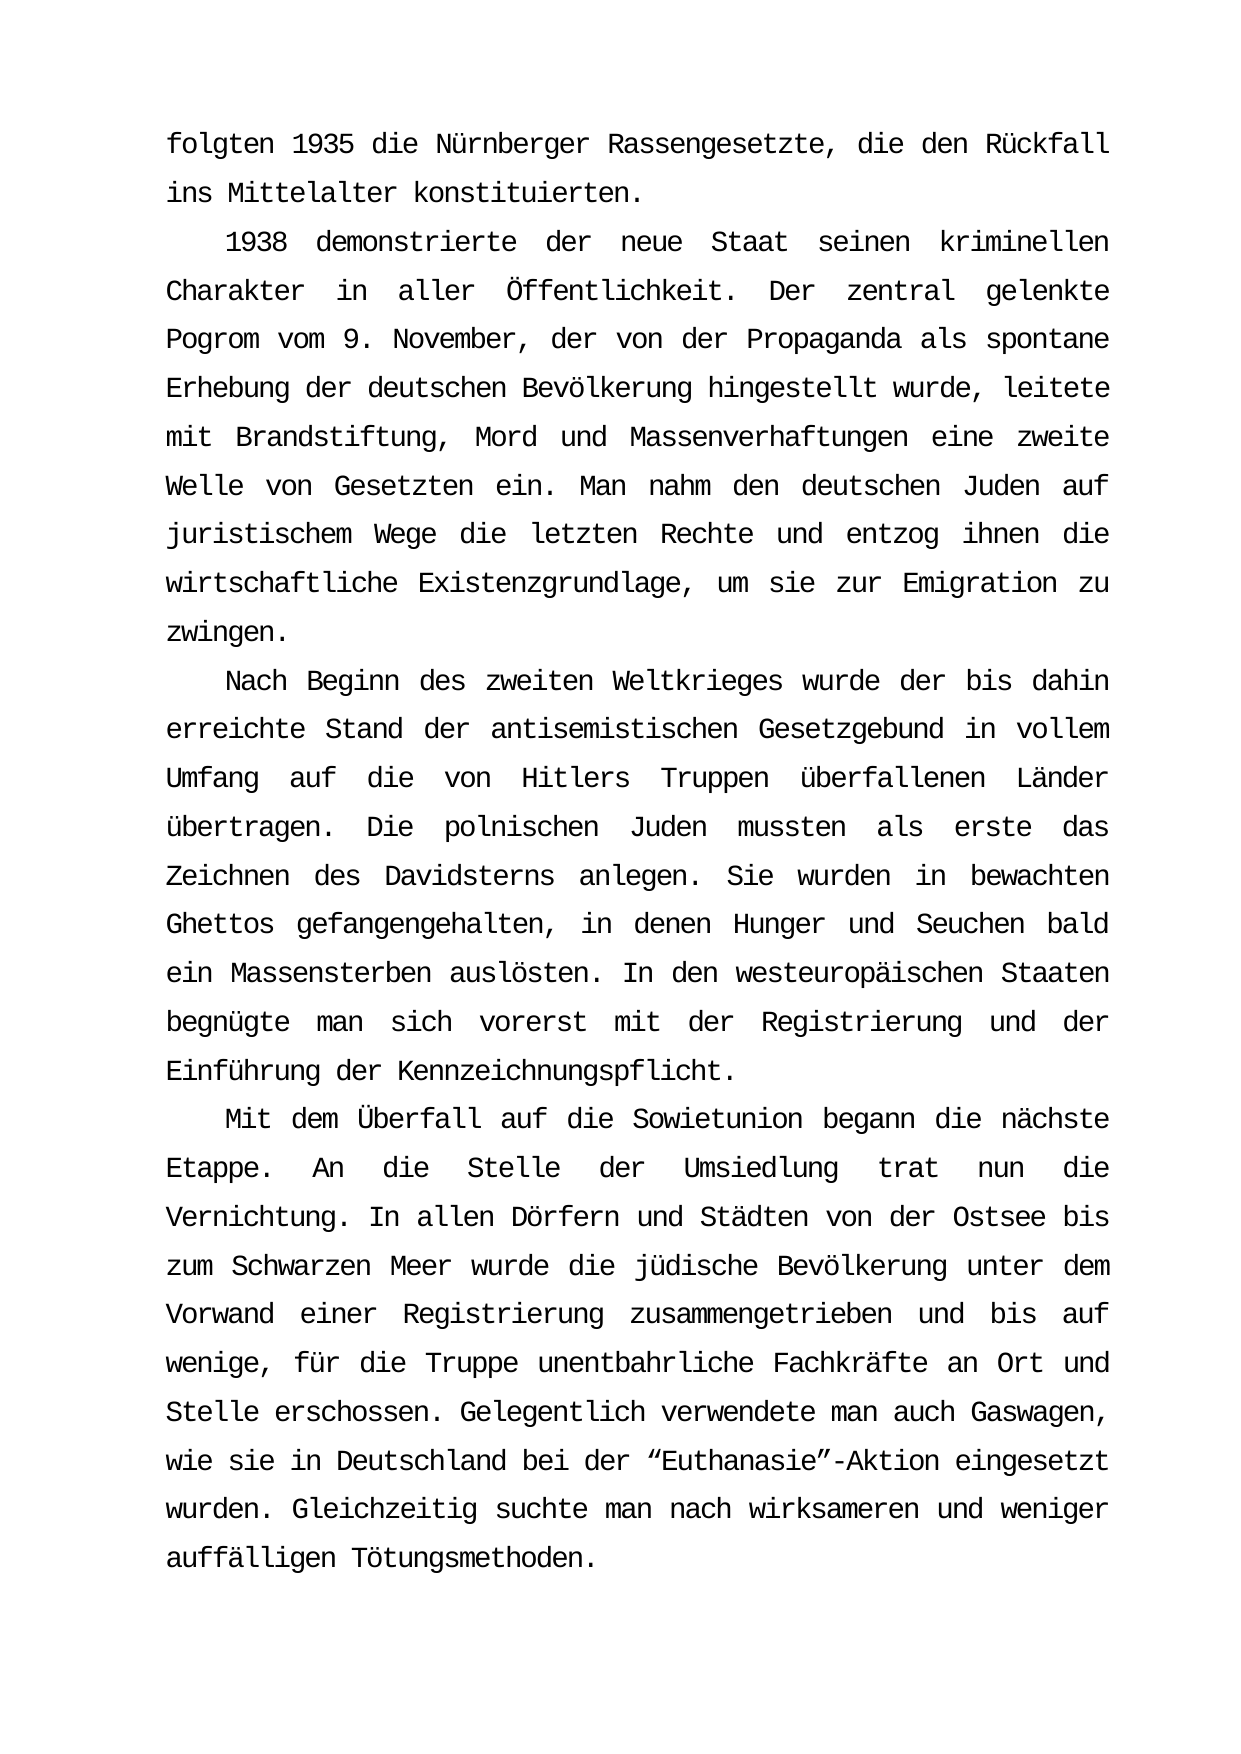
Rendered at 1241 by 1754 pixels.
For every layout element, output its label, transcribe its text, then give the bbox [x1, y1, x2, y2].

text Mit dem Überfall auf die Sowietunion begann die nächste Etappe. An die Stelle der Umsiedlung trat nun die Vernichtung. In allen Dörfern und Städten von der Ostsee bis zum Schwarzen Meer wurde die jüdische Bevölkerung unter dem Vorwand einer Registrierung zusammengetrieben und bis auf wenige, für die Truppe unentbahrliche Fachkräfte an Ort und Stelle erschossen. Gelegentlich verwendete man auch Gaswagen, wie sie in Deutschland bei der “Euthanasie”-Aktion eingesetzt wurden. Gleichzeitig suchte man nach wirksameren und weniger auffälligen Tötungsmethoden. [165, 1105, 1110, 1576]
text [165, 130, 1110, 211]
text 1938 demonstrierte der neue Staat seinen kriminellen Charakter in aller Öffentlichkeit. Der zentral gelenkte Pogrom vom 9. November, der von der Propaganda als spontane Erhebung der deutschen Bevölkerung hingestellt wurde, leitete mit Brandstiftung, Mord und Massenverhaftungen eine zweite Welle von Gesetzten ein. Man nahm den deutschen Juden auf juristischem Wege die letzten Rechte und entzog ihnen die wirtschaftliche Existenzgrundlage, um sie zur Emigration zu zwingen. [165, 227, 1110, 650]
text Nach Beginn des zweiten Weltkrieges wurde der bis dahin erreichte Stand der antisemistischen Gesetzgebund in vollem Umfang auf die von Hitlers Truppen überfallenen Länder übertragen. Die polnischen Juden mussten als erste das Zeichnen des Davidsterns anlegen. Sie wurden in bewachten Ghettos gefangengehalten, in denen Hunger und Seuchen bald ein Massensterben auslösten. In den westeuropäischen Staaten begnügte man sich vorerst mit der Registrierung und der Einführung der Kennzeichnungspflicht. [165, 666, 1110, 1089]
